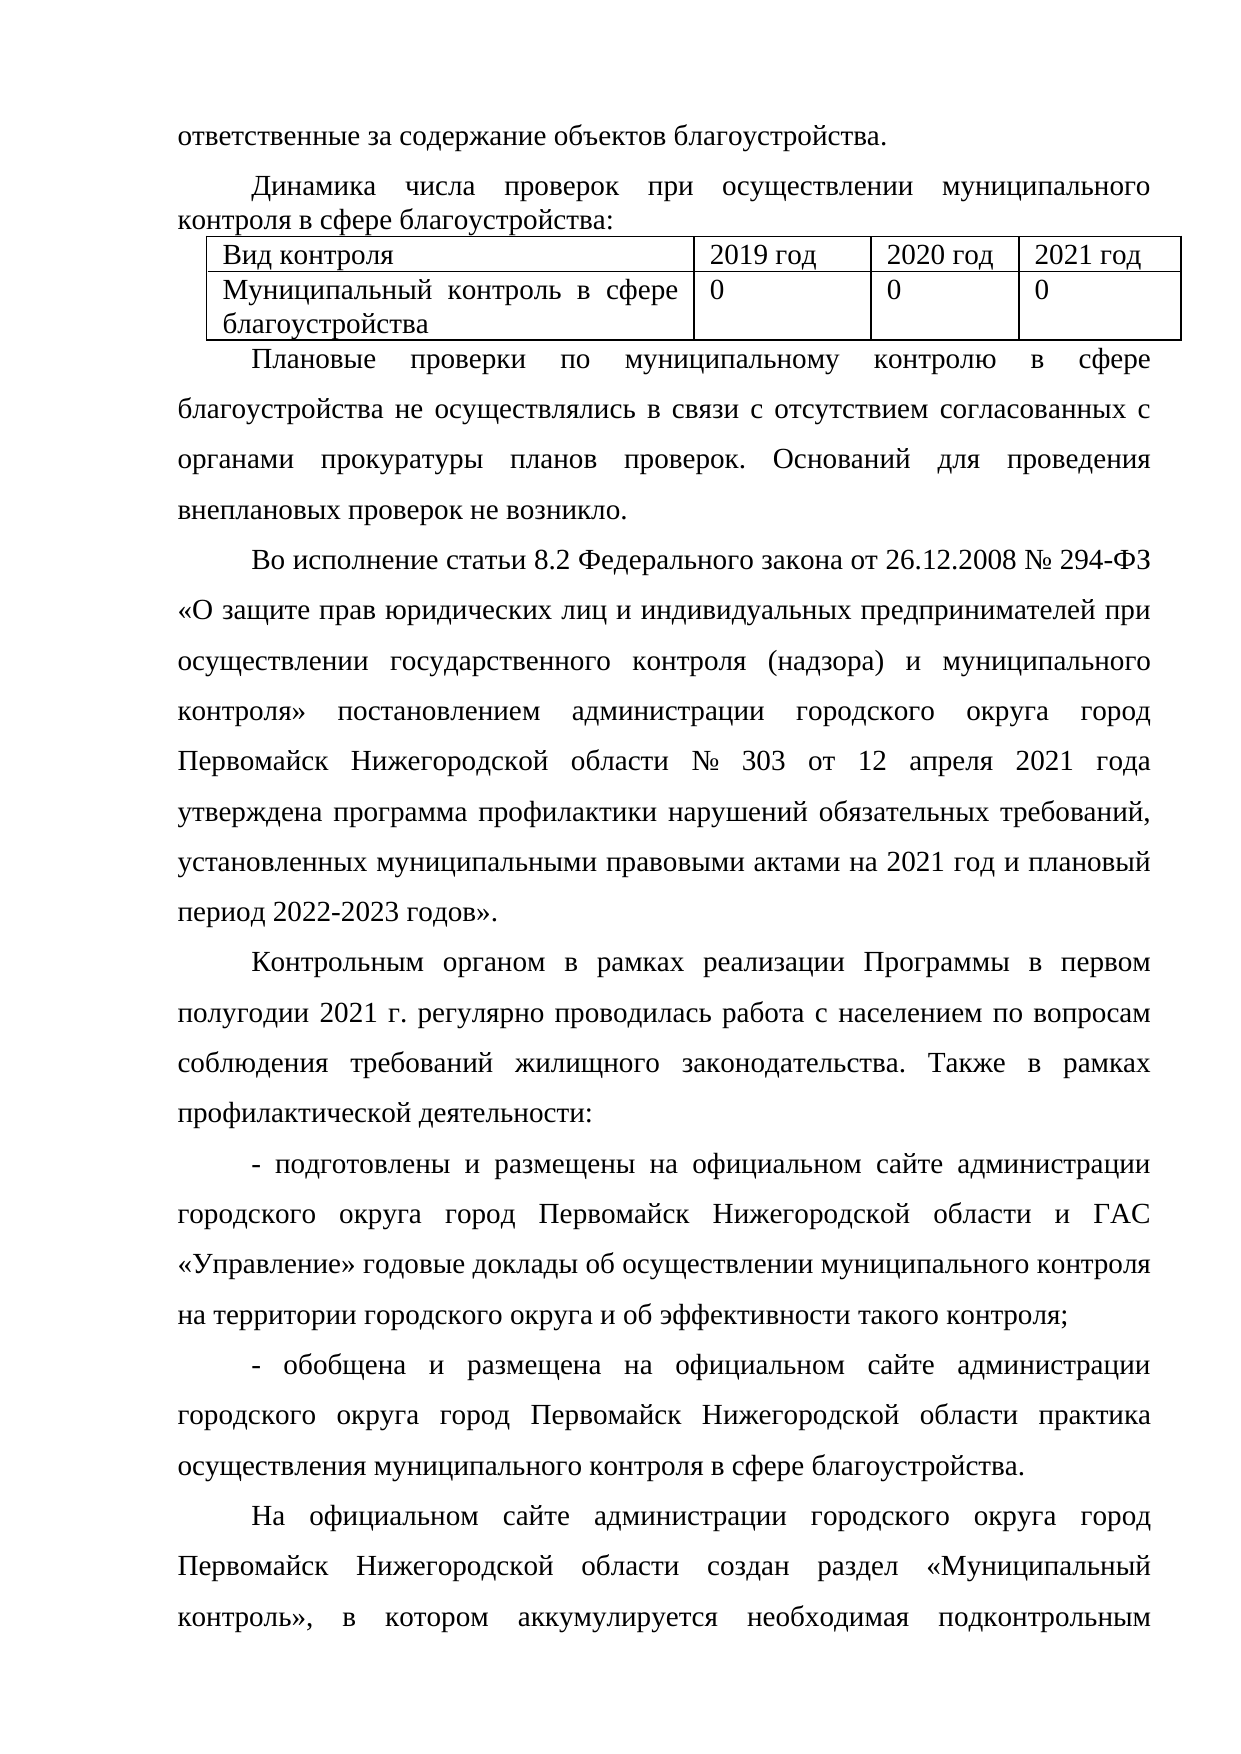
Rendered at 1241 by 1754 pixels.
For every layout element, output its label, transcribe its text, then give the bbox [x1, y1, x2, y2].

table_header 2019 год [695, 237, 870, 271]
table_cell 0 [1020, 272, 1180, 339]
text Контрольным органом в рамках реализации Программы в первом полугодии 2021 г. регулярно проводилась работа с населением по вопросам соблюдения требований жилищного законодательства. Также в рамках профилактической деятельности: [177, 944, 1152, 1129]
table_header 2020 год [872, 237, 1018, 271]
text - обобщена и размещена на официальном сайте администрации городского округа город Первомайск Нижегородской области практика осуществления муниципального контроля в сфере благоустройства. [177, 1347, 1152, 1481]
text Во исполнение статьи 8.2 Федерального закона от 26.12.2008 № 294-ФЗ «О защите прав юридических лиц и индивидуальных предпринимателей при осуществлении государственного контроля (надзора) и муниципального контроля» постановлением администрации городского округа город Первомайск Нижегородской области № 303 от 12 апреля 2021 года утверждена программа профилактики нарушений обязательных требований, установленных муниципальными правовыми актами на 2021 год и плановый период 2022-2023 годов». [177, 542, 1152, 928]
table_cell 0 [695, 272, 870, 339]
table_cell Муниципальный контроль в сфере благоустройства [207, 272, 693, 339]
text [177, 1498, 1152, 1632]
table_header 2021 год [1020, 237, 1180, 271]
table_header Вид контроля [207, 237, 693, 271]
table_cell 0 [872, 272, 1018, 339]
text Плановые проверки по муниципальному контролю в сфере благоустройства не осуществлялись в связи с отсутствием согласованных с органами прокуратуры планов проверок. Оснований для проведения внеплановых проверок не возникло. [177, 341, 1152, 525]
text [177, 118, 1152, 152]
text Динамика числа проверок при осуществлении муниципального контроля в сфере благоустройства: [177, 168, 1152, 236]
text - подготовлены и размещены на официальном сайте администрации городского округа город Первомайск Нижегородской области и ГАС «Управление» годовые доклады об осуществлении муниципального контроля на территории городского округа и об эффективности такого контроля; [177, 1146, 1152, 1330]
